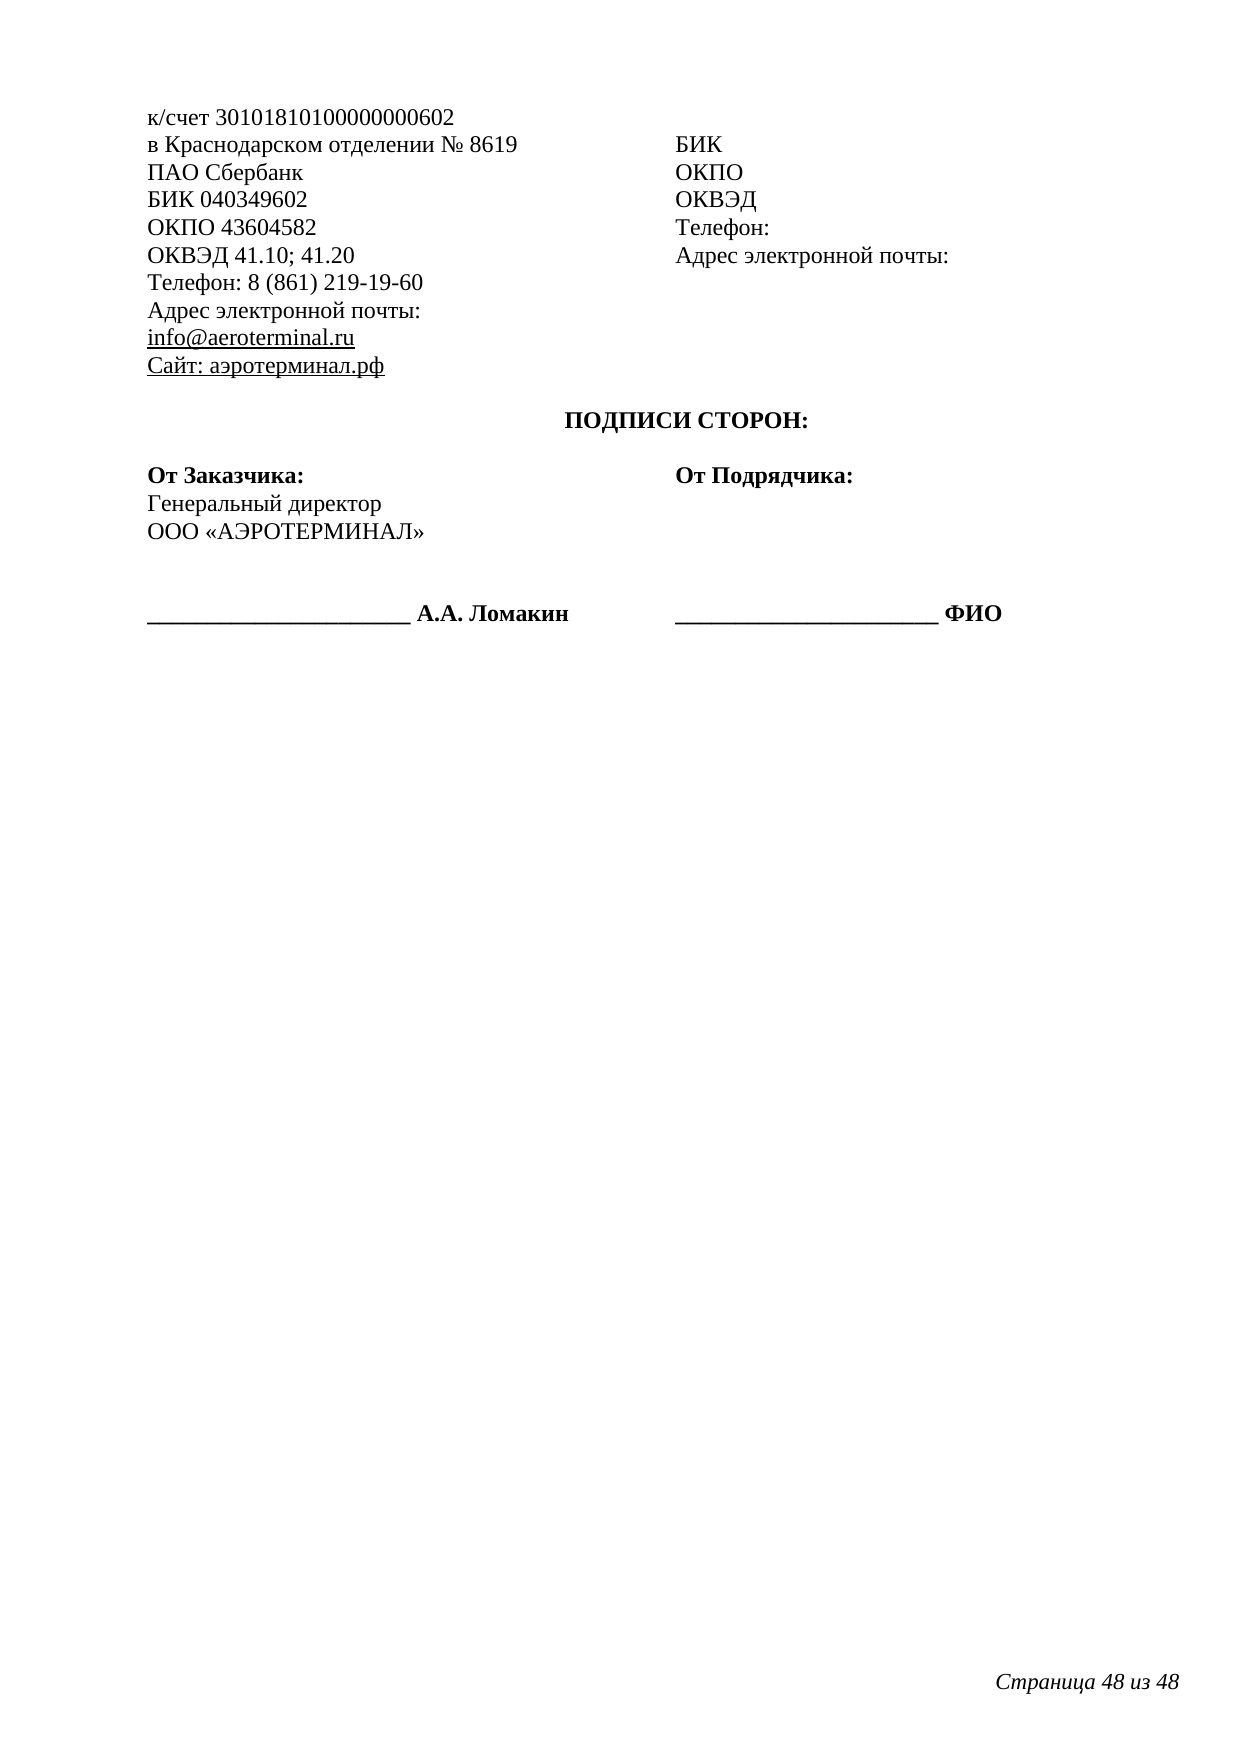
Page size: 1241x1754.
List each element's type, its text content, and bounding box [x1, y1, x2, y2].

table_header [136, 103, 664, 406]
text ПОДПИСИ СТОРОН: [136, 406, 1181, 434]
table_header От Заказчика: Генеральный директор ООО «АЭРОТЕРМИНАЛ» ______________________ А.А. Ломакин [136, 461, 664, 659]
table_header От Подрядчика: ______________________ ФИО [664, 461, 1225, 659]
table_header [664, 103, 1140, 406]
